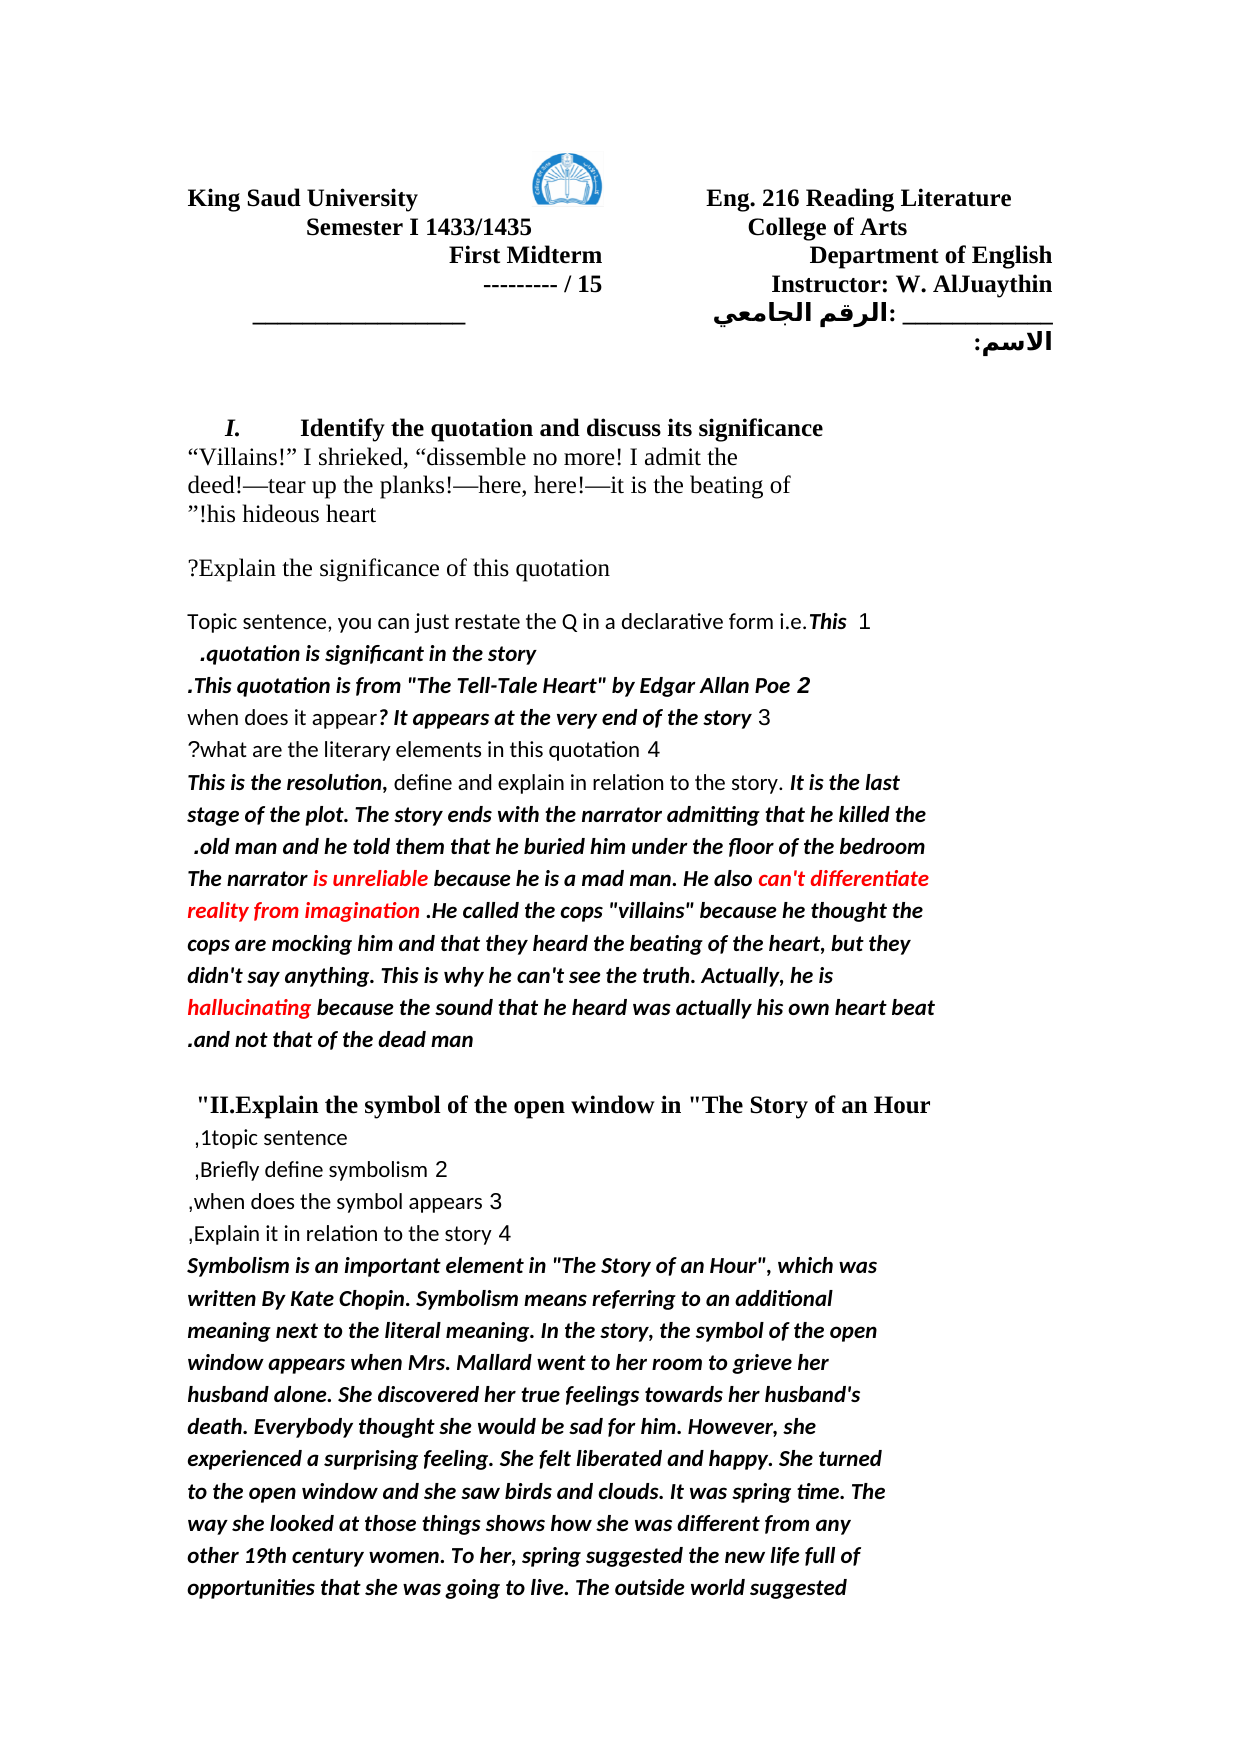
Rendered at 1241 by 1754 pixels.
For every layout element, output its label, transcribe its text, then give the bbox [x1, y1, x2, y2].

list This is the resolution, define and explain in relation to the story. It is the last stage of the plot. The story ends with the narrator admitting that he killed the old man and he told them that he buried him under the floor of the bedroom. [187, 768, 940, 860]
text Department of English First Midterm [187, 240, 1053, 269]
text King Saud University Eng. 216 Reading Literature [187, 150, 1053, 212]
text Explain the significance of this quotation? [187, 553, 1053, 582]
text deed!—tear up the planks!—here, here!—it is the beating of [187, 470, 1053, 499]
text “Villains!” I shrieked, “dissemble no more! I admit the [187, 442, 1053, 470]
text ____________ :الرقم الجامعي _________________ الاسم: [187, 298, 1053, 355]
list 2 Briefly define symbolism, [187, 1155, 903, 1183]
list 3 when does the symbol appears, [187, 1187, 903, 1215]
picture [530, 150, 604, 207]
list Identify the quotation and discuss its significance [225, 413, 1053, 442]
list 2 This quotation is from "The Tell-Tale Heart" by Edgar Allan Poe. [187, 671, 940, 699]
list II.Explain the symbol of the open window in "The Story of an Hour" [187, 1090, 940, 1118]
list 4 Explain it in relation to the story, [187, 1219, 903, 1247]
text College of Arts Semester I 1433/1435 [187, 212, 1053, 240]
list 3 when does it appear? It appears at the very end of the story [187, 703, 940, 731]
list 1 Topic sentence, you can just restate the Q in a declarative form i.e.This quotation is significant in the story. [187, 607, 940, 667]
list The narrator is unreliable because he is a mad man. He also can't differentiate reality from imagination .He called the cops "villains" because he thought the cops are mocking him and that they heard the beating of the heart, but they didn't say anything. This is why he can't see the truth. Actually, he is hallucinating because the sound that he heard was actually his own heart beat and not that of the dead man. [187, 864, 940, 1053]
text Instructor: W. AlJuaythin --------- / 15 [187, 269, 1053, 298]
text his hideous heart!” [187, 499, 1053, 528]
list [187, 1251, 903, 1601]
list 4 what are the literary elements in this quotation? [187, 736, 940, 764]
list 1topic sentence, [187, 1123, 903, 1151]
